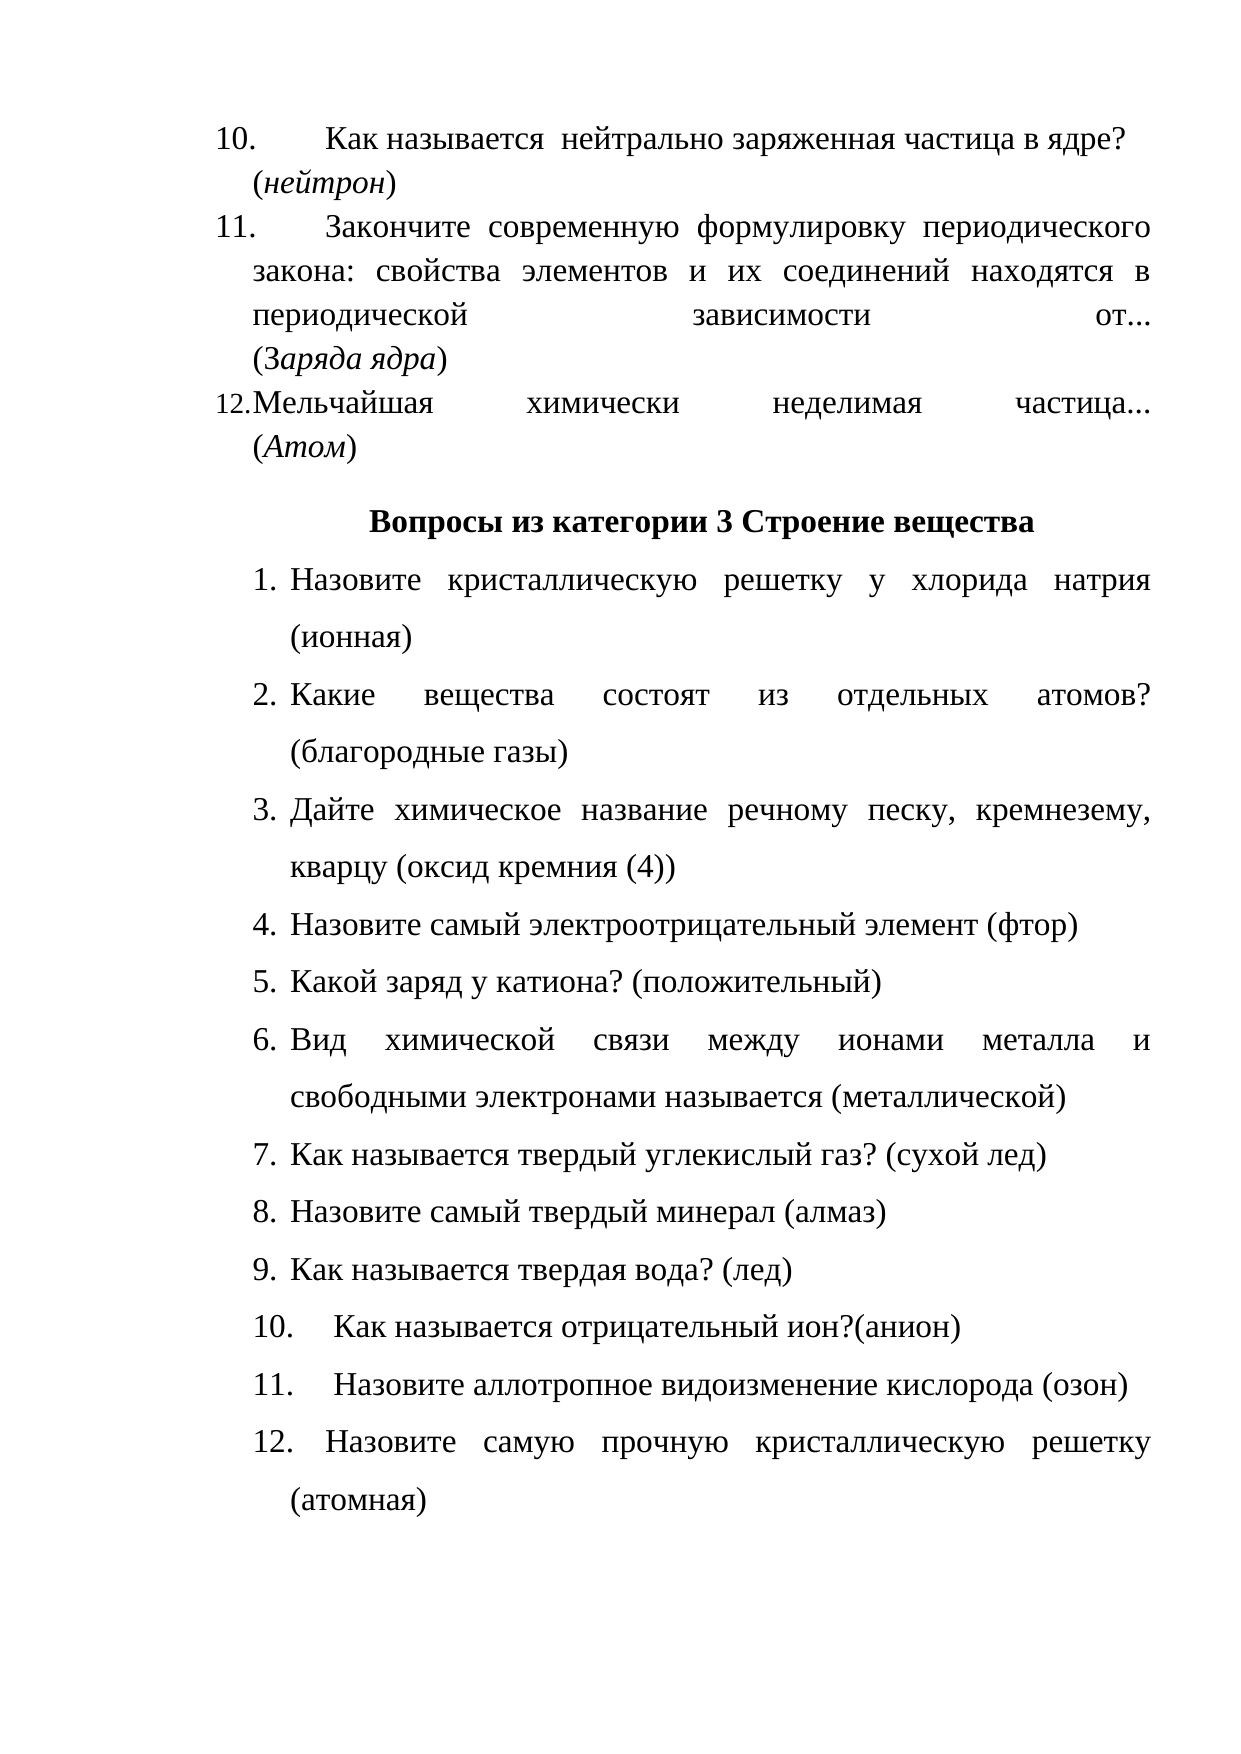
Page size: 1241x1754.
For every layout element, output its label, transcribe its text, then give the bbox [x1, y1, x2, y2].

list Дайте химическое название речному песку, кремнезему, кварцу (оксид кремния (4)) [252, 789, 1152, 884]
list Назовите кристаллическую решетку у хлорида натрия (ионная) [252, 559, 1152, 654]
list Мельчайшая химически неделимая частица... (Атом) [215, 382, 1152, 497]
list Какие вещества состоят из отдельных атомов? (благородные газы) [252, 674, 1152, 769]
list Как называется отрицательный ион?(анион) [252, 1306, 1152, 1344]
list Назовите аллотропное видоизменение кислорода (озон) [252, 1364, 1152, 1402]
list Закончите современную формулировку периодического закона: свойства элементов и их соединений находятся в периодической зависимости от... (Заряда ядра) [215, 206, 1152, 377]
list Как называется твердый углекислый газ? (сухой лед) [252, 1134, 1152, 1172]
list Как называется нейтрально заряженная частица в ядре? (нейтрон) [215, 118, 1152, 201]
list Назовите самую прочную кристаллическую решетку (атомная) [252, 1421, 1152, 1609]
list Какой заряд у катиона? (положительный) [252, 961, 1152, 999]
list Вопросы из категории 3 Строение вещества [252, 501, 1152, 539]
list Назовите самый электроотрицательный элемент (фтор) [252, 904, 1152, 942]
list Назовите самый твердый минерал (алмаз) [252, 1191, 1152, 1229]
list Как называется твердая вода? (лед) [252, 1249, 1152, 1287]
list Вид химической связи между ионами металла и свободными электронами называется (металлической) [252, 1019, 1152, 1114]
